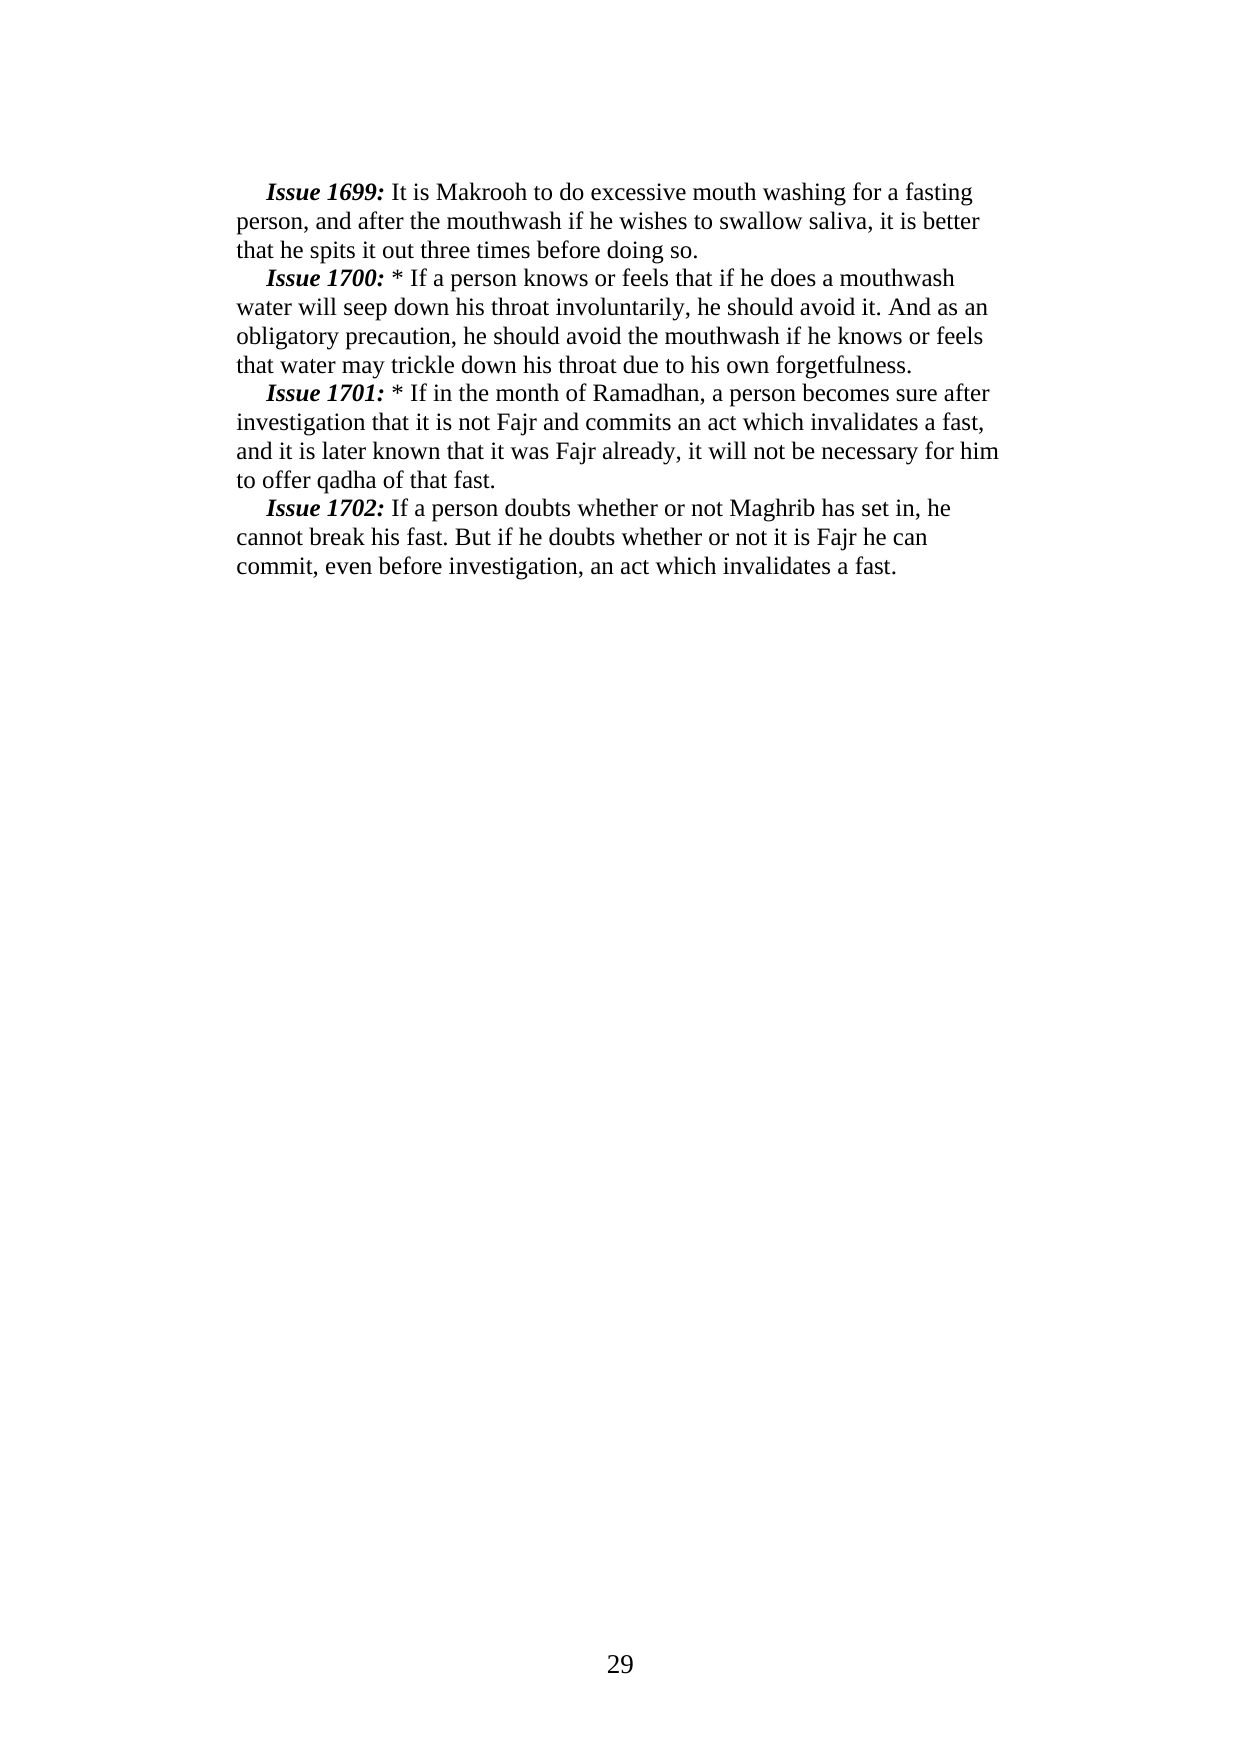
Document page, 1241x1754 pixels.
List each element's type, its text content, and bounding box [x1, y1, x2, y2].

text Issue 1702: If a person doubts whether or not Maghrib has set in, he cannot break his fast. But if he doubts whether or not it is Fajr he can commit, even before investigation, an act which invalidates a fast. [236, 493, 1004, 580]
text Issue 1700: * If a person knows or feels that if he does a mouthwash water will seep down his throat involuntarily, he should avoid it. And as an obligatory precaution, he should avoid the mouthwash if he knows or feels that water may trickle down his throat due to his own forgetfulness. [236, 263, 1004, 378]
text Issue 1701: * If in the month of Ramadhan, a person becomes sure after investigation that it is not Fajr and commits an act which invalidates a fast, and it is later known that it was Fajr already, it will not be necessary for him to offer qadha of that fast. [236, 378, 1004, 493]
text Issue 1699: It is Makrooh to do excessive mouth washing for a fasting person, and after the mouthwash if he wishes to swallow saliva, it is better that he spits it out three times before doing so. [236, 177, 1004, 263]
